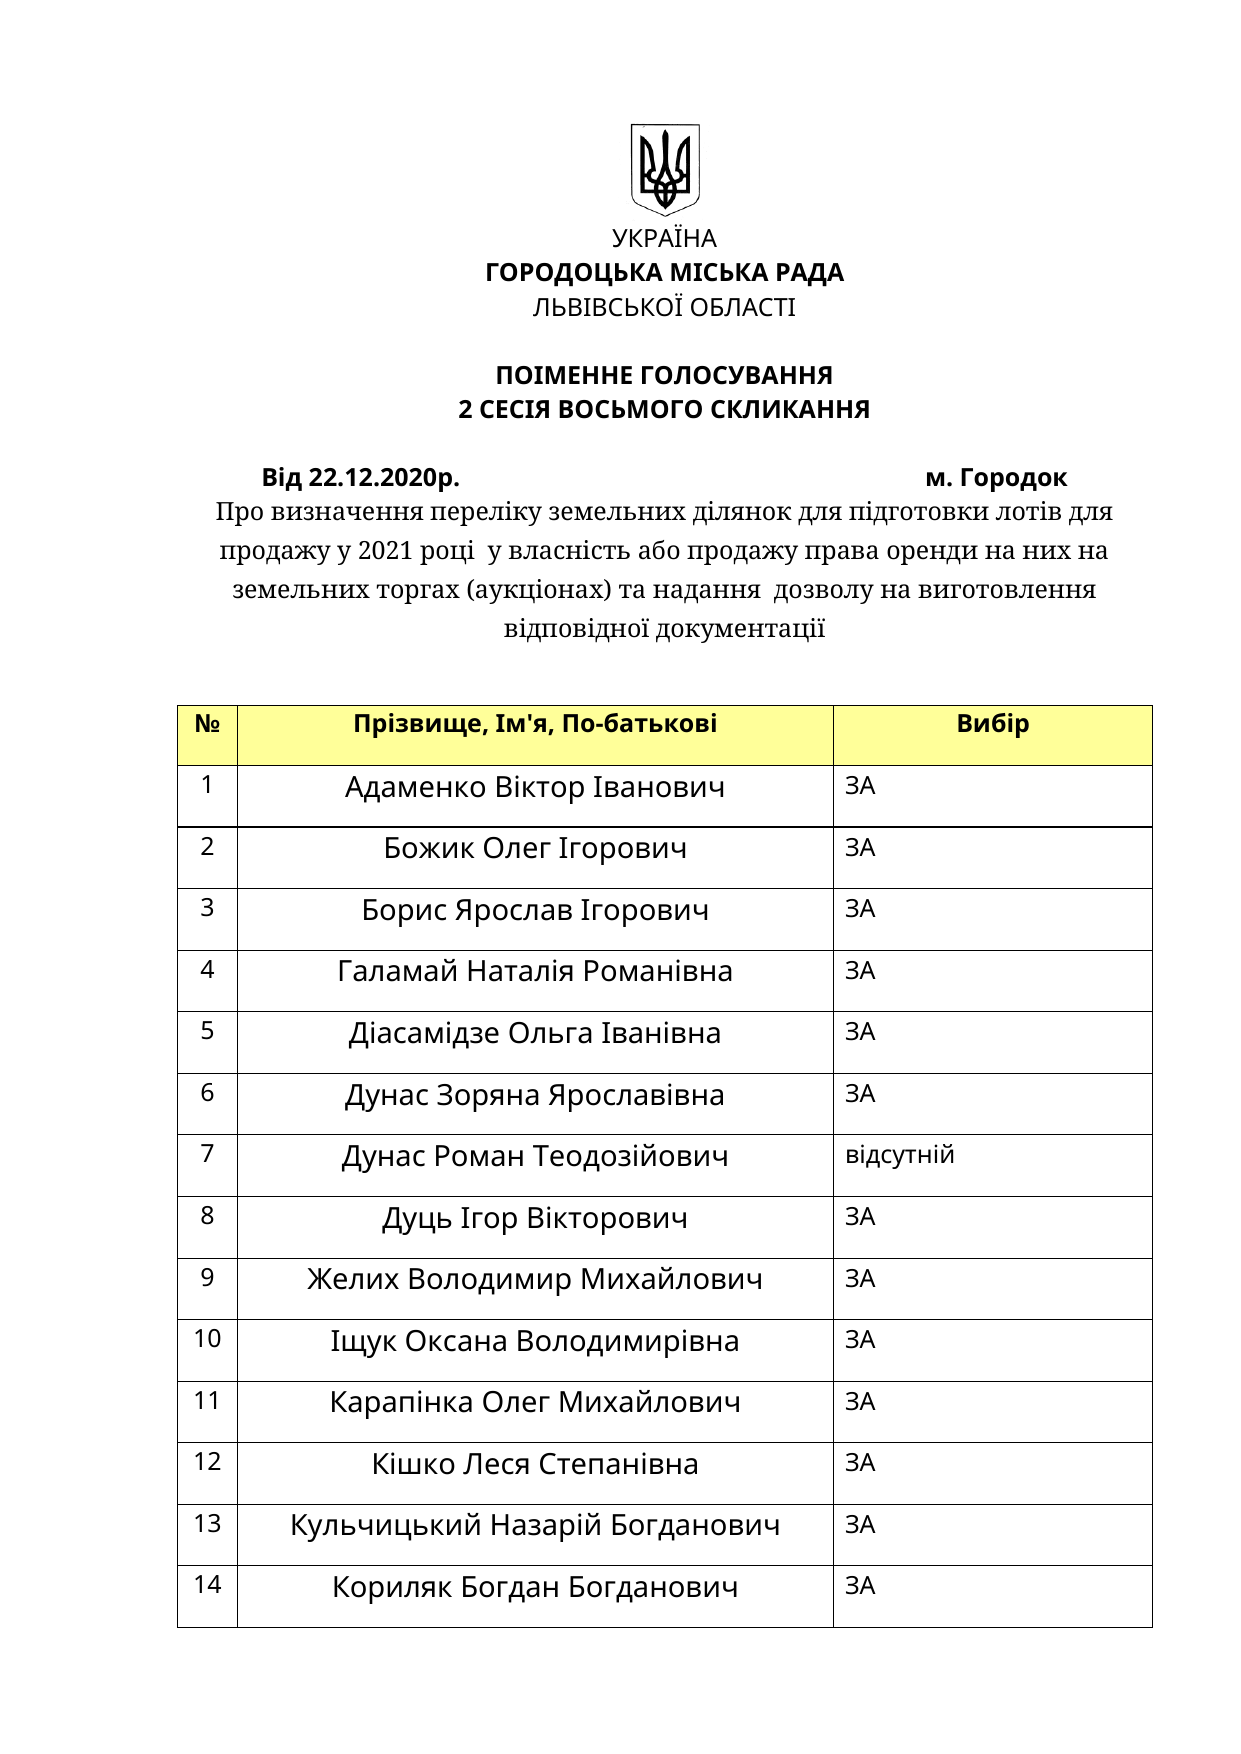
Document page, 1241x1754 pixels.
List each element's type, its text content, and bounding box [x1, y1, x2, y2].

table_cell ЗА [834, 1382, 1152, 1442]
table_cell Іщук Оксана Володимирівна [238, 1320, 833, 1381]
table_cell 11 [178, 1382, 237, 1442]
table_cell ЗА [834, 1012, 1152, 1073]
table_cell ЗА [834, 889, 1152, 949]
text УКРАЇНА [177, 221, 1152, 255]
table_cell 12 [178, 1443, 237, 1504]
table_cell 6 [178, 1074, 237, 1134]
table_cell ЗА [834, 1259, 1152, 1319]
table_cell відсутній [834, 1135, 1152, 1196]
text Від 22.12.2020р. м. Городок [177, 459, 1152, 493]
table_cell ЗА [834, 1505, 1152, 1565]
table_cell 4 [178, 951, 237, 1011]
picture [618, 118, 711, 221]
table_cell Дунас Роман Теодозійович [238, 1135, 833, 1196]
table_cell 8 [178, 1197, 237, 1257]
text Про визначення переліку земельних ділянок для підготовки лотів для продажу у 2021 році у власність або продажу права оренди на них на земельних торгах (аукціонах) та надання дозволу на виготовлення відповідної документації [177, 493, 1152, 645]
table_cell Адаменко Віктор Іванович [238, 766, 833, 826]
text ЛЬВІВСЬКОЇ ОБЛАСТІ [177, 289, 1152, 323]
text ПОІМЕННЕ ГОЛОСУВАННЯ [177, 357, 1152, 391]
table_cell 3 [178, 889, 237, 949]
table_cell 2 [178, 828, 237, 888]
table_cell Кориляк Богдан Богданович [238, 1566, 833, 1627]
table_cell Галамай Наталія Романівна [238, 951, 833, 1011]
table_cell Кульчицький Назарій Богданович [238, 1505, 833, 1565]
table_cell 13 [178, 1505, 237, 1565]
table_cell 9 [178, 1259, 237, 1319]
text ГОРОДОЦЬКА МІСЬКА РАДА [177, 255, 1152, 289]
table_cell ЗА [834, 828, 1152, 888]
table_cell Божик Олег Ігорович [238, 828, 833, 888]
table_header Прізвище, Ім'я, По-батькові [238, 706, 833, 765]
table_cell 5 [178, 1012, 237, 1073]
table_cell 7 [178, 1135, 237, 1196]
table_cell Борис Ярослав Ігорович [238, 889, 833, 949]
table_header № [178, 706, 237, 765]
text 2 СЕСІЯ ВОСЬМОГО СКЛИКАННЯ [177, 391, 1152, 425]
table_cell ЗА [834, 951, 1152, 1011]
table_header Вибір [834, 706, 1152, 765]
table_cell ЗА [834, 1566, 1152, 1627]
table_cell 10 [178, 1320, 237, 1381]
table_cell ЗА [834, 766, 1152, 826]
table_cell Діасамідзе Ольга Іванівна [238, 1012, 833, 1073]
table_cell ЗА [834, 1443, 1152, 1504]
table_cell 14 [178, 1566, 237, 1627]
table_cell 1 [178, 766, 237, 826]
table_cell Дунас Зоряна Ярославівна [238, 1074, 833, 1134]
table_cell Карапінка Олег Михайлович [238, 1382, 833, 1442]
table_cell Кішко Леся Степанівна [238, 1443, 833, 1504]
table_cell ЗА [834, 1074, 1152, 1134]
table_cell ЗА [834, 1197, 1152, 1257]
table_cell Дуць Ігор Вікторович [238, 1197, 833, 1257]
table_cell ЗА [834, 1320, 1152, 1381]
table_cell Желих Володимир Михайлович [238, 1259, 833, 1319]
